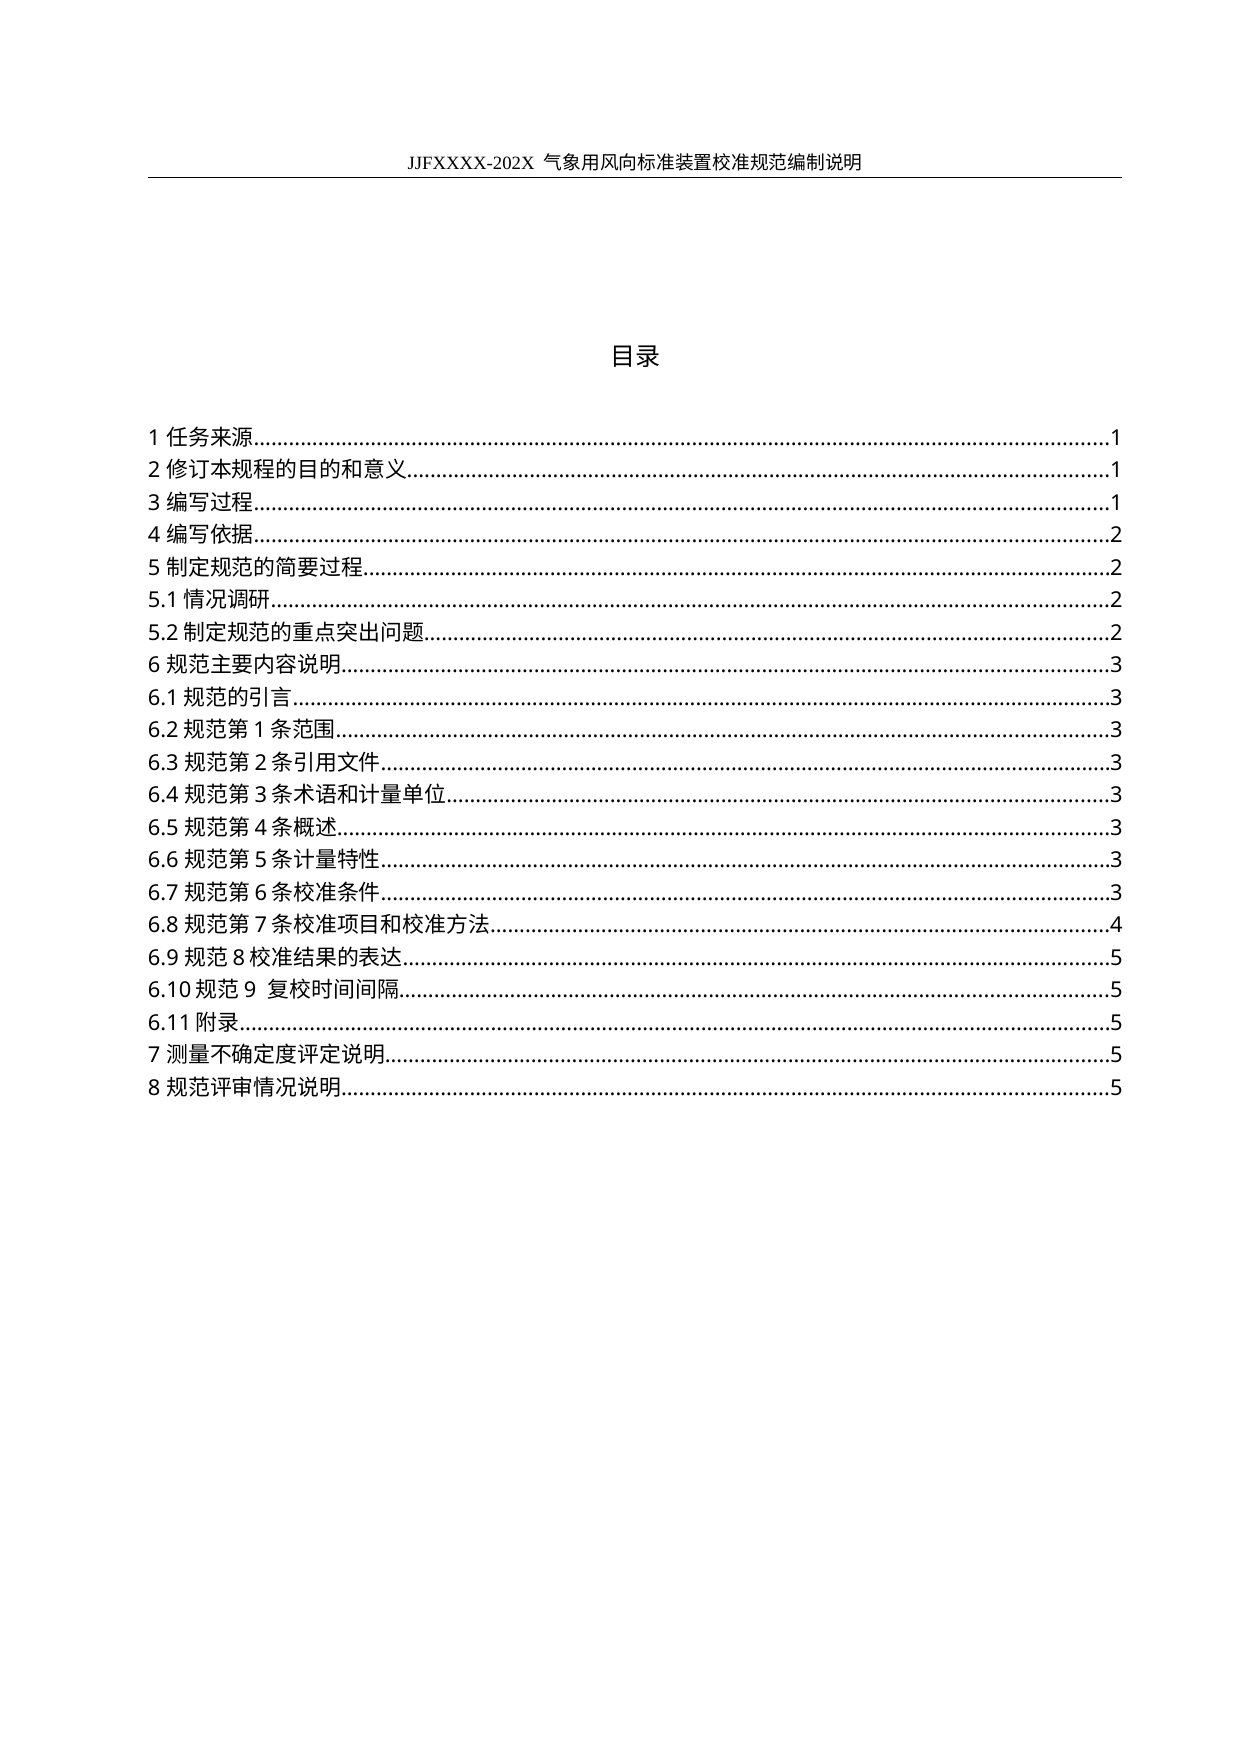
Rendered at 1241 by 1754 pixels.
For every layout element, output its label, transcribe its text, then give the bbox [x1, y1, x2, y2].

text 6.3 规范第2条引用文件 3 [148, 745, 1122, 777]
text 4 编写依据 2 [148, 517, 1122, 550]
text 5 制定规范的简要过程 2 [148, 550, 1122, 582]
text 1 任务来源 1 [148, 420, 1122, 452]
text 8 规范评审情况说明 5 [148, 1070, 1122, 1102]
text 6 规范主要内容说明 3 [148, 647, 1122, 680]
text 6.4 规范第3条术语和计量单位 3 [148, 777, 1122, 810]
text 5.1情况调研 2 [148, 582, 1122, 615]
text 6.8 规范第7条校准项目和校准方法 4 [148, 907, 1122, 940]
text 6.6 规范第5条计量特性 3 [148, 842, 1122, 875]
text 6.10规范9 复校时间间隔 5 [148, 972, 1122, 1005]
text 3 编写过程 1 [148, 485, 1122, 517]
text 2 修订本规程的目的和意义 1 [148, 452, 1122, 485]
text 6.9 规范8校准结果的表达 5 [148, 940, 1122, 972]
text 5.2制定规范的重点突出问题 2 [148, 615, 1122, 647]
text 6.11附录 5 [148, 1005, 1122, 1037]
text 6.7 规范第6条校准条件 3 [148, 875, 1122, 907]
text 6.2规范第1条范围 3 [148, 712, 1122, 745]
text 目录 [148, 322, 1122, 387]
text 7 测量不确定度评定说明 5 [148, 1037, 1122, 1070]
text 6.5 规范第4条概述 3 [148, 810, 1122, 842]
text 6.1规范的引言 3 [148, 680, 1122, 712]
